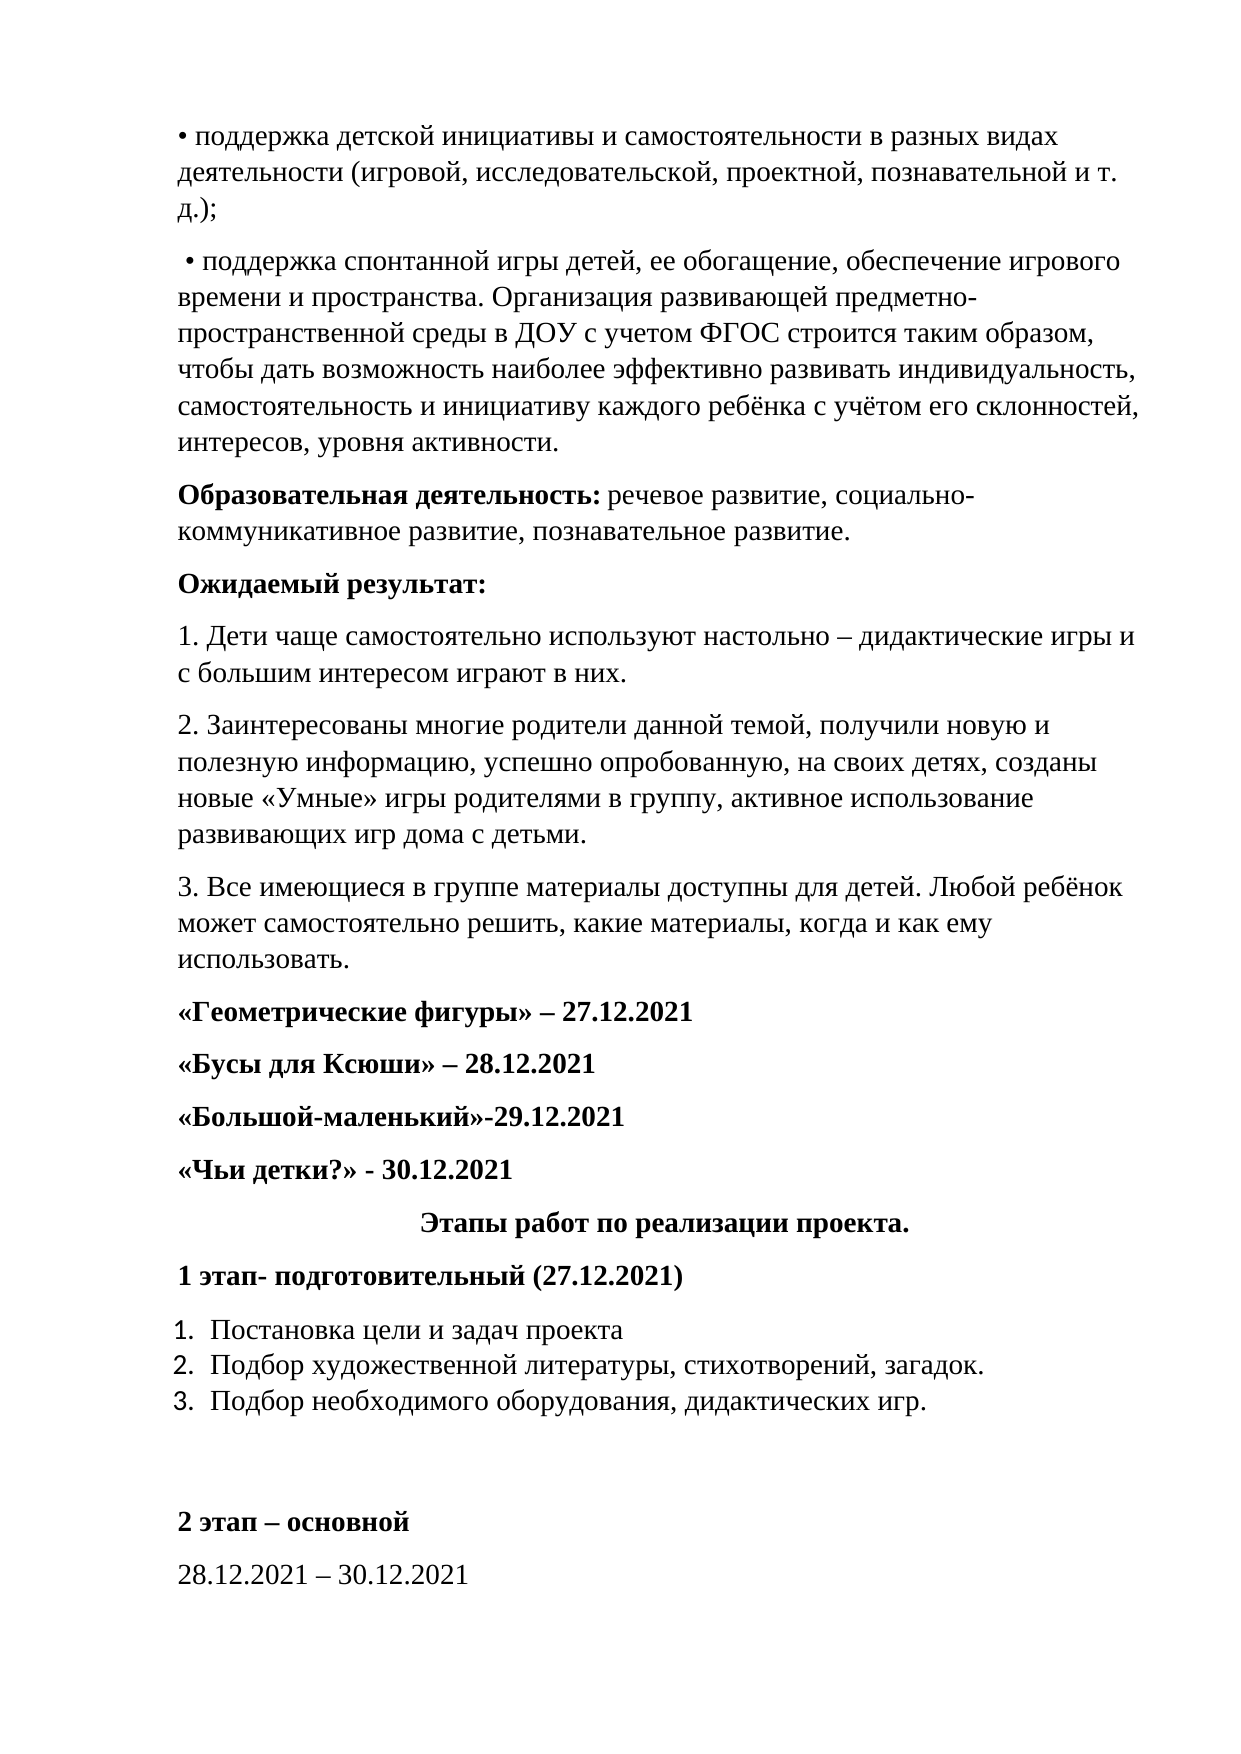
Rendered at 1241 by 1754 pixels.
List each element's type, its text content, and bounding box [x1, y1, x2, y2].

text Этапы работ по реализации проекта. [177, 1205, 1152, 1239]
text Образовательная деятельность: речевое развитие, социально-коммуникативное развитие, познавательное развитие. [177, 477, 1152, 546]
text «Большой-маленький»-29.12.2021 [177, 1099, 1152, 1133]
text «Чьи детки?» - 30.12.2021 [177, 1152, 1152, 1186]
text 2. Заинтересованы многие родители данной темой, получили новую и полезную информацию, успешно опробованную, на своих детях, созданы новые «Умные» игры родителями в группу, активное использование развивающих игр дома с детьми. [177, 707, 1152, 849]
text 3. Все имеющиеся в группе материалы доступны для детей. Любой ребёнок может самостоятельно решить, какие материалы, когда и как ему использовать. [177, 869, 1152, 974]
text 1. Дети чаще самостоятельно используют настольно – дидактические игры и с большим интересом играют в них. [177, 618, 1152, 688]
list Постановка цели и задач проекта [172, 1311, 1152, 1346]
list Подбор художественной литературы, стихотворений, загадок. [172, 1346, 1152, 1382]
text • поддержка детской инициативы и самостоятельности в разных видах деятельности (игровой, исследовательской, проектной, познавательной и т. д.); [177, 118, 1152, 224]
list Подбор необходимого оборудования, дидактических игр. [172, 1382, 1152, 1418]
text • поддержка спонтанной игры детей, ее обогащение, обеспечение игрового времени и пространства. Организация развивающей предметно-пространственной среды в ДОУ с учетом ФГОС строится таким образом, чтобы дать возможность наиболее эффективно развивать индивидуальность, самостоятельность и инициативу каждого ребёнка с учётом его склонностей, интересов, уровня активности. [177, 243, 1152, 457]
text 1 этап- подготовительный (27.12.2021) [177, 1258, 1152, 1291]
text Ожидаемый результат: [177, 566, 1152, 599]
text 28.12.2021 – 30.12.2021 [177, 1557, 1152, 1590]
text «Бусы для Ксюши» – 28.12.2021 [177, 1047, 1152, 1080]
text «Геометрические фигуры» – 27.12.2021 [177, 994, 1152, 1027]
text 2 этап – основной [177, 1504, 1152, 1537]
